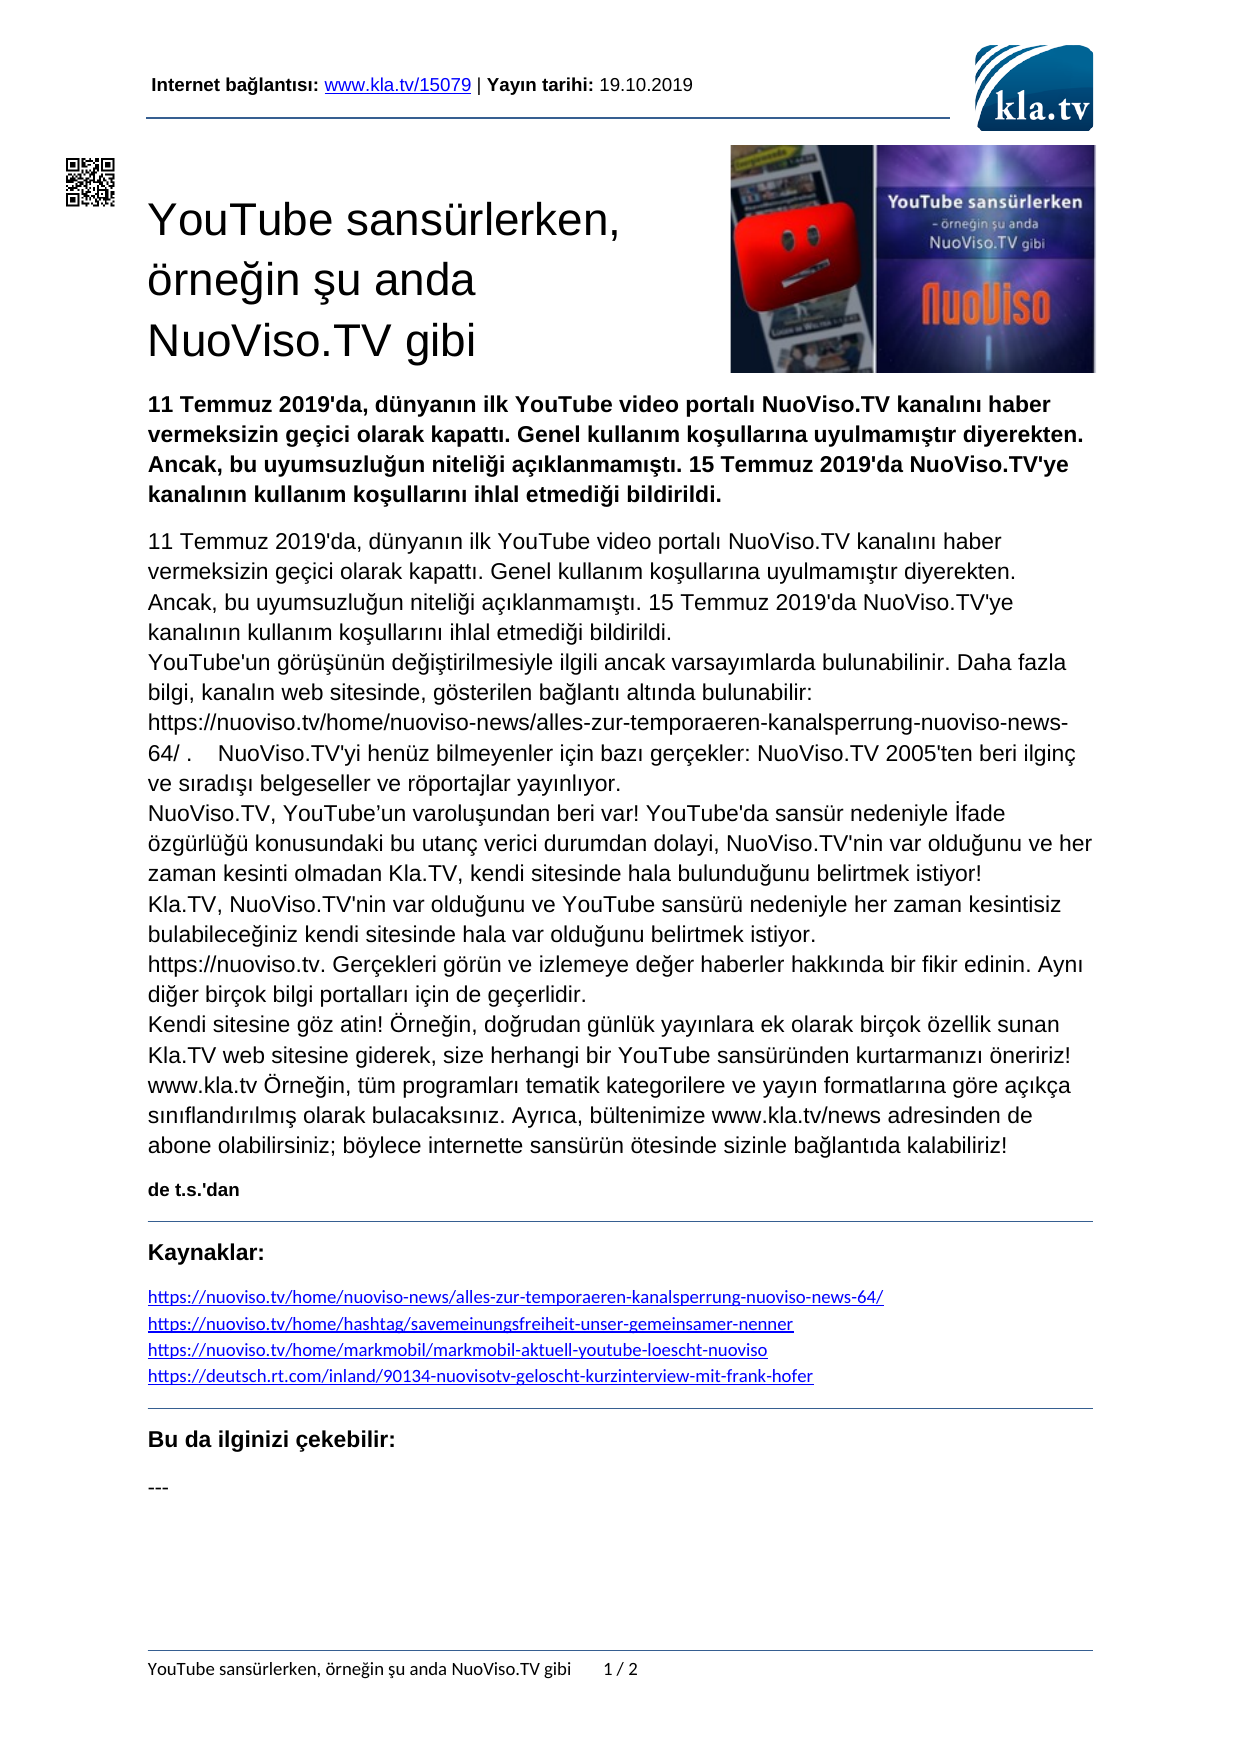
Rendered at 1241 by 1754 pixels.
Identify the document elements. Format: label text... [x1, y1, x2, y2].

text Kaynaklar: [148, 1222, 1093, 1265]
text --- [148, 1473, 1093, 1501]
text https://nuoviso.tv/home/nuoviso-news/alles-zur-temporaeren-kanalsperrung-nuoviso-news-64/ https://nuoviso.tv/home/hashtag/savemeinungsfreiheit-unser-gemeinsamer-nenner https://nuoviso.tv/home/markmobil/markmobil-aktuell-youtube-loescht-nuoviso https://deutsch.rt.com/inland/90134-nuovisotv-geloscht-kurzinterview-mit-frank-hofer [148, 1286, 1093, 1388]
text de t.s.'dan [148, 1179, 1093, 1201]
text 11 Temmuz 2019'da, dünyanın ilk YouTube video portalı NuoViso.TV kanalını haber vermeksizin geçici olarak kapattı. Genel kullanım koşullarına uyulmamıştır diyerekten. Ancak, bu uyumsuzluğun niteliği açıklanmamıştı. 15 Temmuz 2019'da NuoViso.TV'ye kanalının kullanım koşullarını ihlal etmediği bildirildi. YouTube'un görüşünün değiştirilmesiyle ilgili ancak varsayımlarda bulunabilinir. Daha fazla bilgi, kanalın web sitesinde, gösterilen bağlantı altında bulunabilir: https://nuoviso.tv/home/nuoviso-news/alles-zur-temporaeren-kanalsperrung-nuoviso-news-64/ . NuoViso.TV'yi henüz bilmeyenler için bazı gerçekler: NuoViso.TV 2005'ten beri ilginç ve sıradışı belgeseller ve röportajlar yayınlıyor. NuoViso.TV, YouTube’un varoluşundan beri var! YouTube'da sansür nedeniyle İfade özgürlüğü konusundaki bu utanç verici durumdan dolayi, NuoViso.TV'nin var olduğunu ve her zaman kesinti olmadan Kla.TV, kendi sitesinde hala bulunduğunu belirtmek istiyor! Kla.TV, NuoViso.TV'nin var olduğunu ve YouTube sansürü nedeniyle her zaman kesintisiz bulabileceğiniz kendi sitesinde hala var olduğunu belirtmek istiyor. https://nuoviso.tv. Gerçekleri görün ve izlemeye değer haberler hakkında bir fikir edinin. Aynı diğer birçok bilgi portalları için de geçerlidir. Kendi sitesine göz atin! Örneğin, doğrudan günlük yayınlara ek olarak birçok özellik sunan Kla.TV web sitesine giderek, size herhangi bir YouTube sansüründen kurtarmanızı öneririz! www.kla.tv Örneğin, tüm programları tematik kategorilere ve yayın formatlarına göre açıkça sınıflandırılmış olarak bulacaksınız. Ayrıca, bültenimize www.kla.tv/news adresinden de abone olabilirsiniz; böylece internette sansürün ötesinde sizinle bağlantıda kalabiliriz! [148, 528, 1093, 1158]
text YouTube sansürlerken, örneğin şu anda NuoViso.TV gibi [148, 192, 1093, 366]
text 11 Temmuz 2019'da, dünyanın ilk YouTube video portalı NuoViso.TV kanalını haber vermeksizin geçici olarak kapattı. Genel kullanım koşullarına uyulmamıştır diyerekten. Ancak, bu uyumsuzluğun niteliği açıklanmamıştı. 15 Temmuz 2019'da NuoViso.TV'ye kanalının kullanım koşullarını ihlal etmediği bildirildi. [148, 391, 1093, 507]
text Bu da ilginizi çekebilir: [148, 1409, 1093, 1452]
